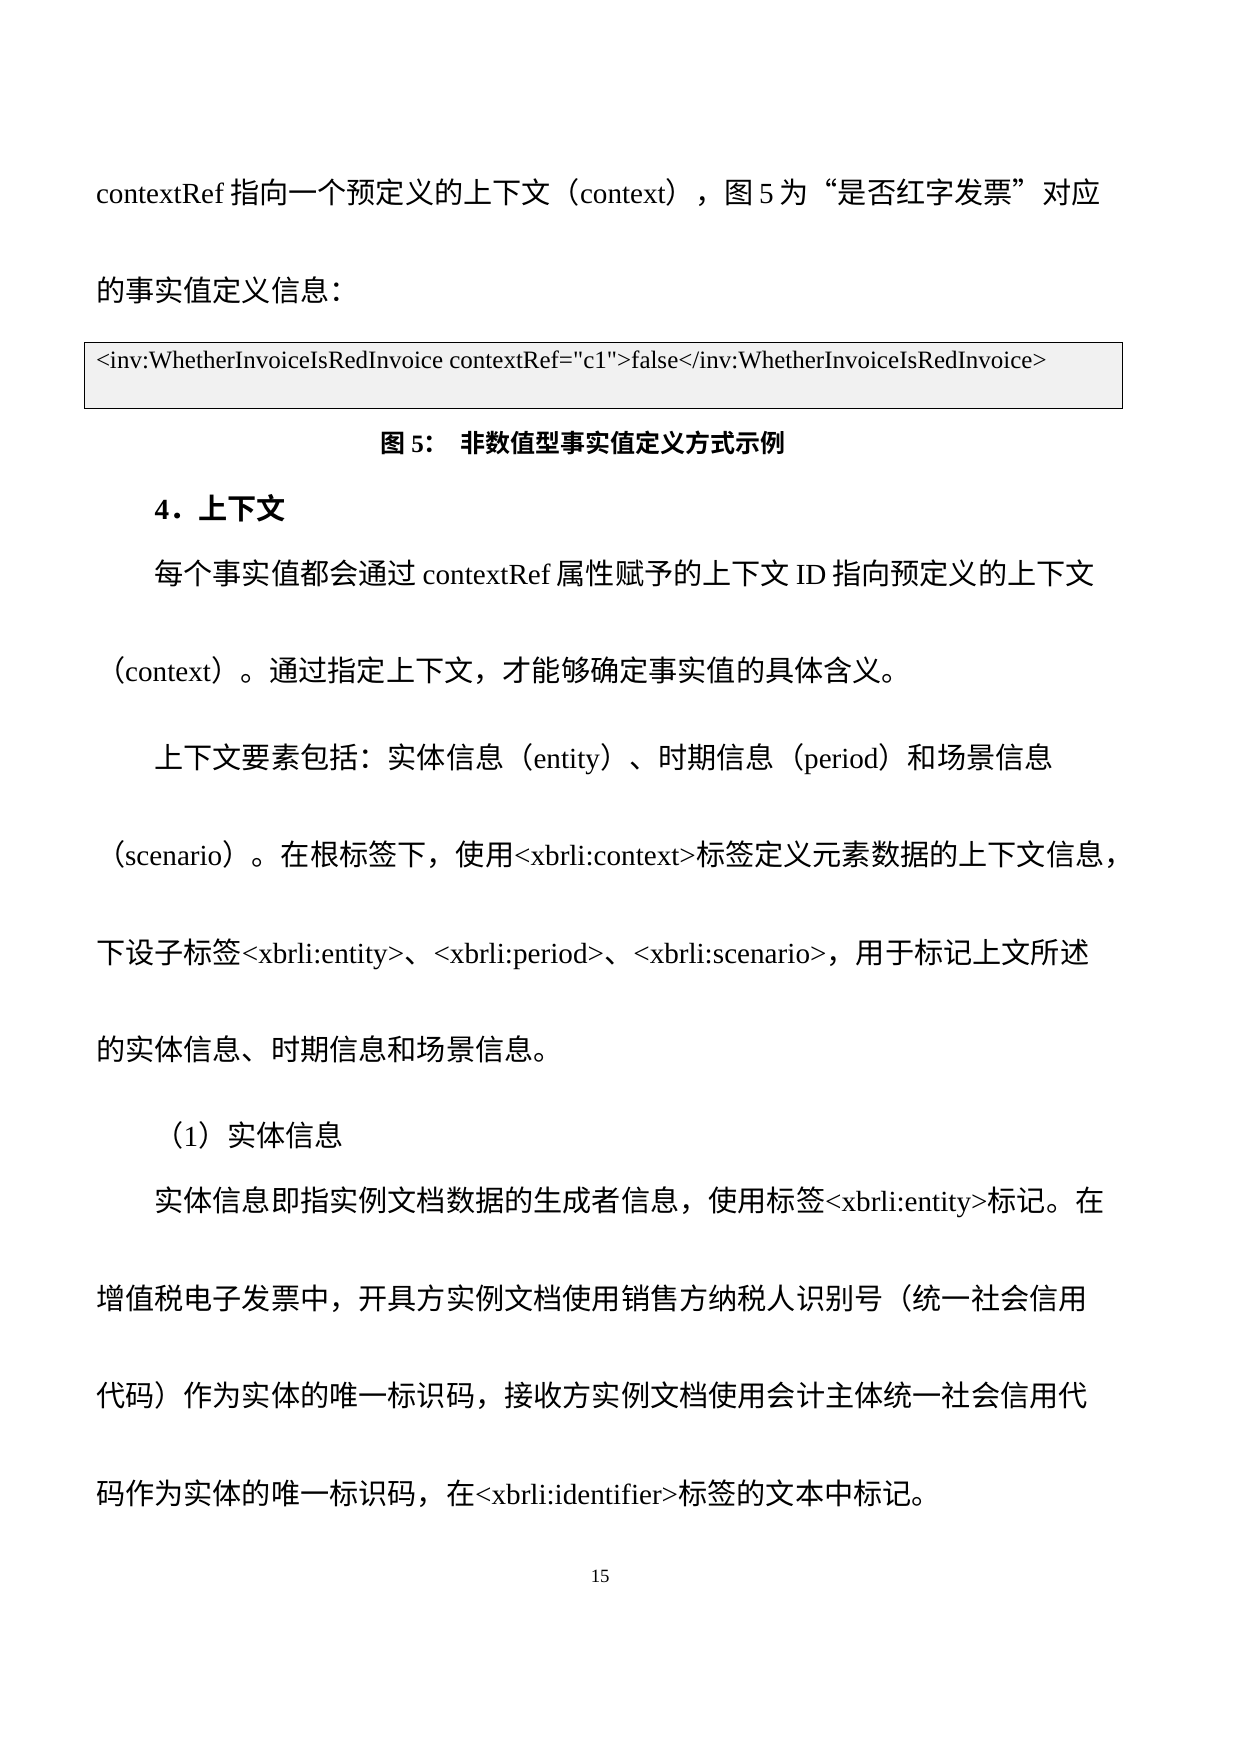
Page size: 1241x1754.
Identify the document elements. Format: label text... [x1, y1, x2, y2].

list 非数值型事实值定义方式示例 [96, 409, 1104, 474]
table_header <inv:WhetherInvoiceIsRedInvoice contextRef="c1">false</inv:WhetherInvoiceIsRedInvoice> [85, 343, 1122, 408]
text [96, 158, 1104, 321]
text 4．上下文 [96, 474, 1104, 539]
text （1）实体信息 [96, 1101, 1104, 1166]
text 实体信息即指实例文档数据的生成者信息，使用标签<xbrli:entity>标记。在增值税电子发票中，开具方实例文档使用销售方纳税人识别号（统一社会信用代码）作为实体的唯一标识码，接收方实例文档使用会计主体统一社会信用代码作为实体的唯一标识码，在<xbrli:identifier>标签的文本中标记。 [96, 1166, 1104, 1524]
text 上下文要素包括：实体信息（entity）、时期信息（period）和场景信息（scenario）。在根标签下，使用<xbrli:context>标签定义元素数据的上下文信息，下设子标签<xbrli:entity>、<xbrli:period>、<xbrli:scenario>，用于标记上文所述的实体信息、时期信息和场景信息。 [96, 723, 1104, 1080]
text 每个事实值都会通过contextRef属性赋予的上下文ID指向预定义的上下文（context）。通过指定上下文，才能够确定事实值的具体含义。 [96, 539, 1104, 702]
